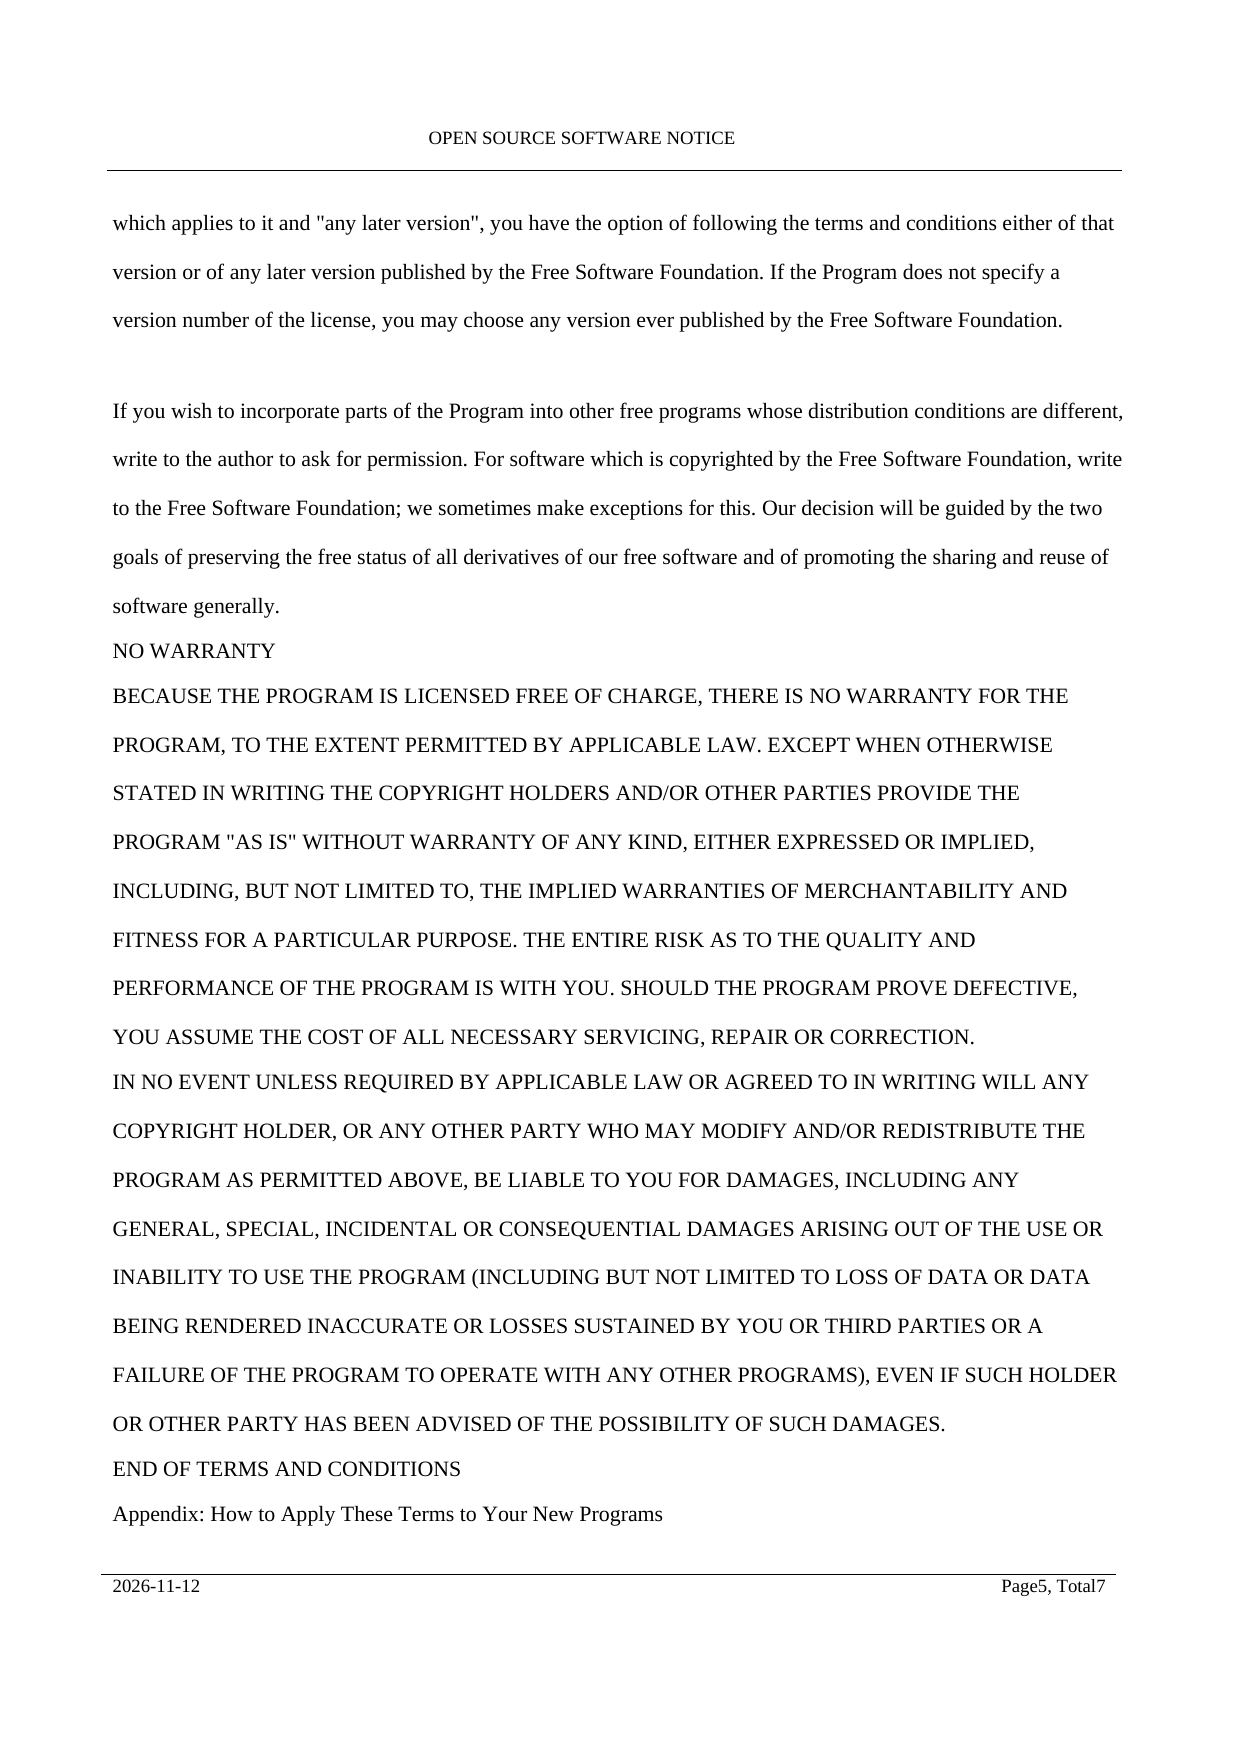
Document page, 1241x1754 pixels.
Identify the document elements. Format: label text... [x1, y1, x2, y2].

text END OF TERMS AND CONDITIONS [112, 1452, 1128, 1484]
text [112, 206, 1128, 336]
text If you wish to incorporate parts of the Program into other free programs whose distribution conditions are different, write to the author to ask for permission. For software which is copyrighted by the Free Software Foundation, write to the Free Software Foundation; we sometimes make exceptions for this. Our decision will be guided by the two goals of preserving the free status of all derivatives of our free software and of promoting the sharing and reuse of software generally. [112, 394, 1128, 622]
text NO WARRANTY [112, 634, 1128, 667]
text BECAUSE THE PROGRAM IS LICENSED FREE OF CHARGE, THERE IS NO WARRANTY FOR THE PROGRAM, TO THE EXTENT PERMITTED BY APPLICABLE LAW. EXCEPT WHEN OTHERWISE STATED IN WRITING THE COPYRIGHT HOLDERS AND/OR OTHER PARTIES PROVIDE THE PROGRAM "AS IS" WITHOUT WARRANTY OF ANY KIND, EITHER EXPRESSED OR IMPLIED, INCLUDING, BUT NOT LIMITED TO, THE IMPLIED WARRANTIES OF MERCHANTABILITY AND FITNESS FOR A PARTICULAR PURPOSE. THE ENTIRE RISK AS TO THE QUALITY AND PERFORMANCE OF THE PROGRAM IS WITH YOU. SHOULD THE PROGRAM PROVE DEFECTIVE, YOU ASSUME THE COST OF ALL NECESSARY SERVICING, REPAIR OR CORRECTION. [112, 679, 1128, 1053]
text Appendix: How to Apply These Terms to Your New Programs [112, 1497, 1128, 1529]
text IN NO EVENT UNLESS REQUIRED BY APPLICABLE LAW OR AGREED TO IN WRITING WILL ANY COPYRIGHT HOLDER, OR ANY OTHER PARTY WHO MAY MODIFY AND/OR REDISTRIBUTE THE PROGRAM AS PERMITTED ABOVE, BE LIABLE TO YOU FOR DAMAGES, INCLUDING ANY GENERAL, SPECIAL, INCIDENTAL OR CONSEQUENTIAL DAMAGES ARISING OUT OF THE USE OR INABILITY TO USE THE PROGRAM (INCLUDING BUT NOT LIMITED TO LOSS OF DATA OR DATA BEING RENDERED INACCURATE OR LOSSES SUSTAINED BY YOU OR THIRD PARTIES OR A FAILURE OF THE PROGRAM TO OPERATE WITH ANY OTHER PROGRAMS), EVEN IF SUCH HOLDER OR OTHER PARTY HAS BEEN ADVISED OF THE POSSIBILITY OF SUCH DAMAGES. [112, 1066, 1128, 1439]
